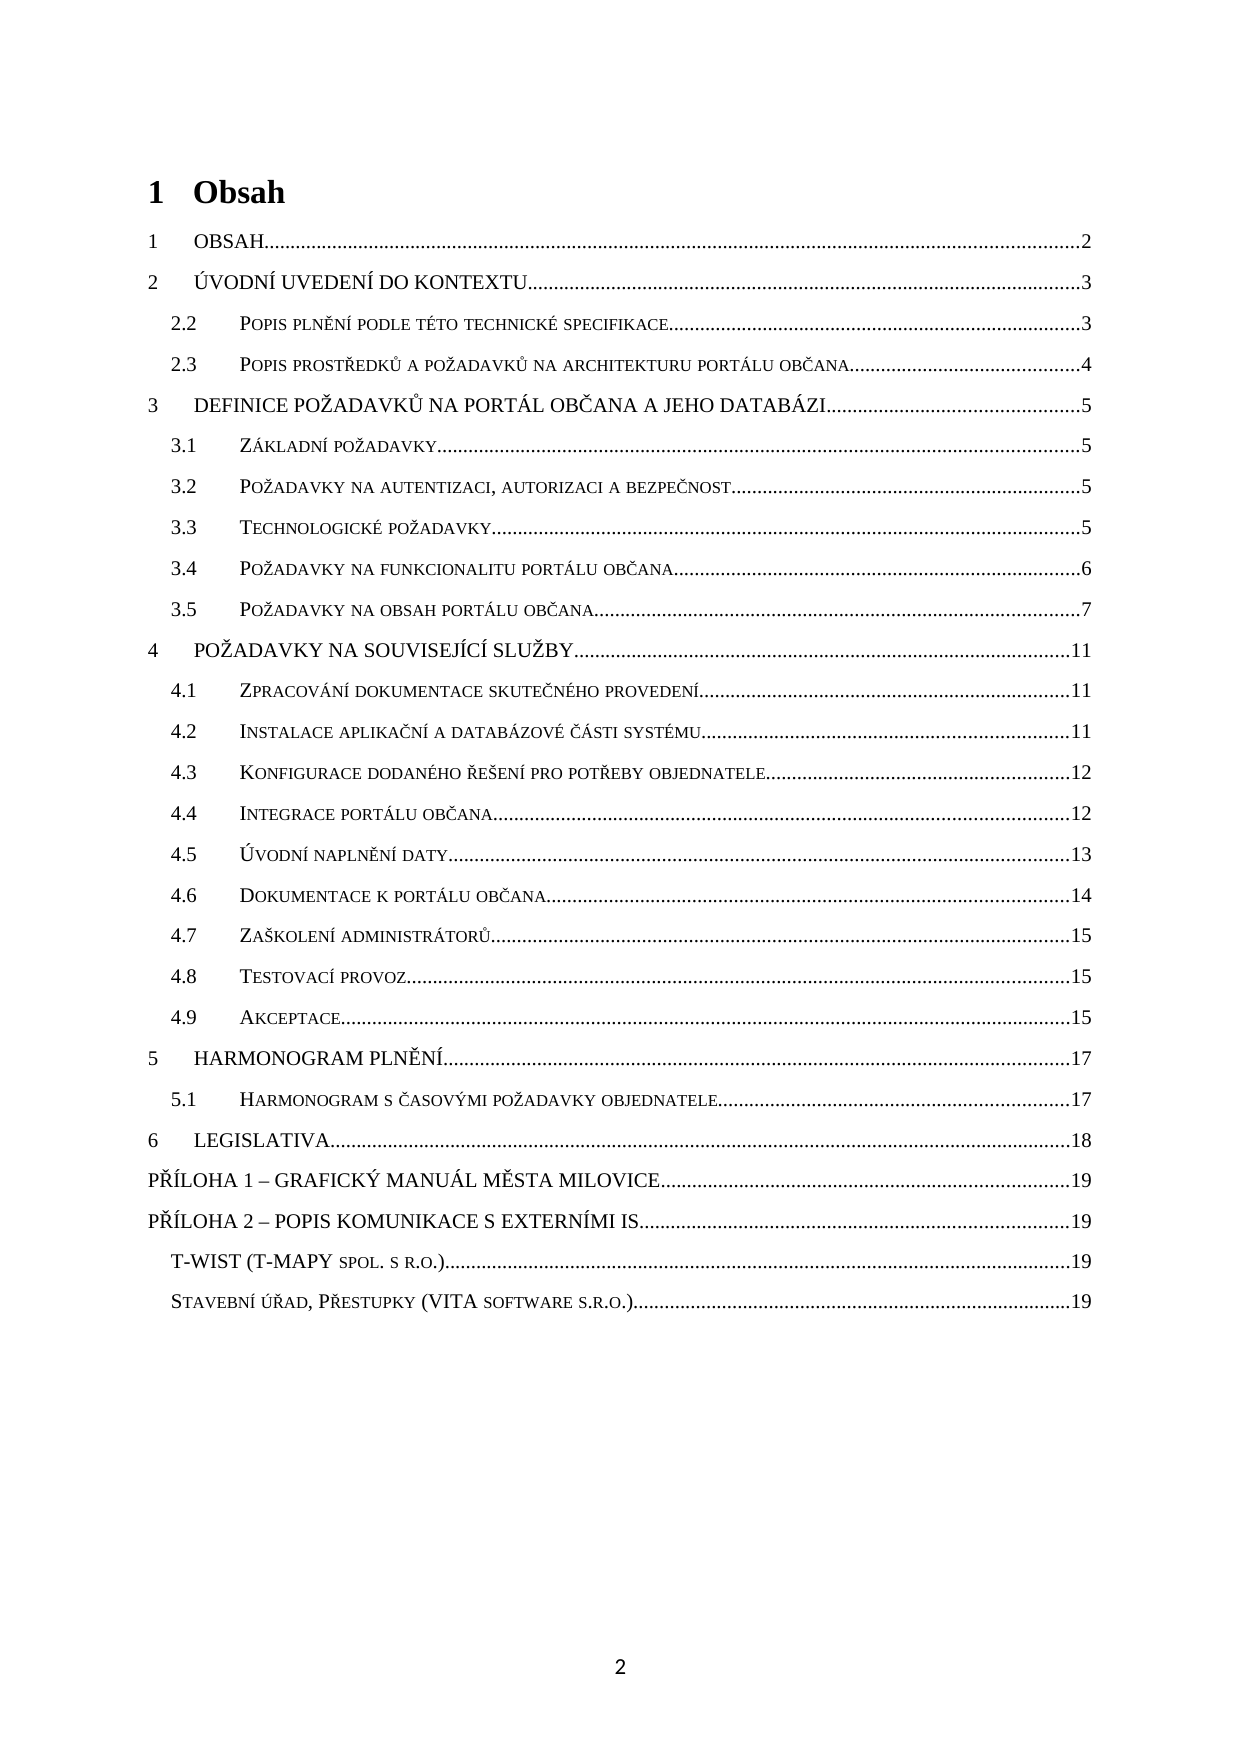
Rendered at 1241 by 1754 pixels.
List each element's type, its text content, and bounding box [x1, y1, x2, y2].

text 4.5 Úvodní naplnění daty 13 [171, 842, 1092, 866]
text 4.7 Zaškolení administrátorů 15 [171, 923, 1092, 947]
text Příloha 1 – Grafický manuál města Milovice 19 [148, 1168, 1092, 1192]
text 3.4 Požadavky na funkcionalitu portálu občana 6 [171, 556, 1092, 580]
text 4.8 Testovací provoz 15 [171, 964, 1092, 988]
text 6 Legislativa 18 [148, 1128, 1092, 1152]
text Příloha 2 – Popis komunikace s externími IS 19 [148, 1208, 1092, 1233]
text 3 Definice požadavků na portál občana a jeho databázi 5 [148, 393, 1092, 417]
text 3.2 Požadavky na autentizaci, autorizaci a bezpečnost 5 [171, 474, 1092, 498]
text 2.3 Popis prostředků a požadavků na architekturu portálu občana 4 [171, 352, 1092, 376]
text 4.3 Konfigurace dodaného řešení pro potřeby objednatele 12 [171, 760, 1092, 784]
text 3.5 Požadavky na obsah portálu občana 7 [171, 597, 1092, 621]
text 1 Obsah 2 [148, 229, 1092, 253]
text 4 Požadavky na související služby 11 [148, 638, 1092, 662]
text 4.9 Akceptace 15 [171, 1005, 1092, 1029]
text 4.6 Dokumentace k portálu občana 14 [171, 883, 1092, 907]
text 2 Úvodní uvedení do kontextu 3 [148, 270, 1092, 294]
subtitle Obsah [148, 173, 1092, 211]
text 4.2 Instalace aplikační a databázové části systému 11 [171, 719, 1092, 743]
text T-WIST (T-MAPY spol. s r.o.) 19 [171, 1249, 1092, 1273]
text 2.2 Popis plnění podle této technické specifikace 3 [171, 311, 1092, 335]
text 4.4 Integrace portálu občana 12 [171, 801, 1092, 825]
text 3.3 Technologické požadavky 5 [171, 515, 1092, 539]
text 3.1 Základní požadavky 5 [171, 433, 1092, 457]
text Stavební úřad, Přestupky (VITA software s.r.o.) 19 [171, 1289, 1092, 1313]
text 5 Harmonogram plnění 17 [148, 1046, 1092, 1070]
text 5.1 Harmonogram s časovými požadavky objednatele 17 [171, 1087, 1092, 1111]
text 4.1 Zpracování dokumentace skutečného provedení 11 [171, 678, 1092, 702]
